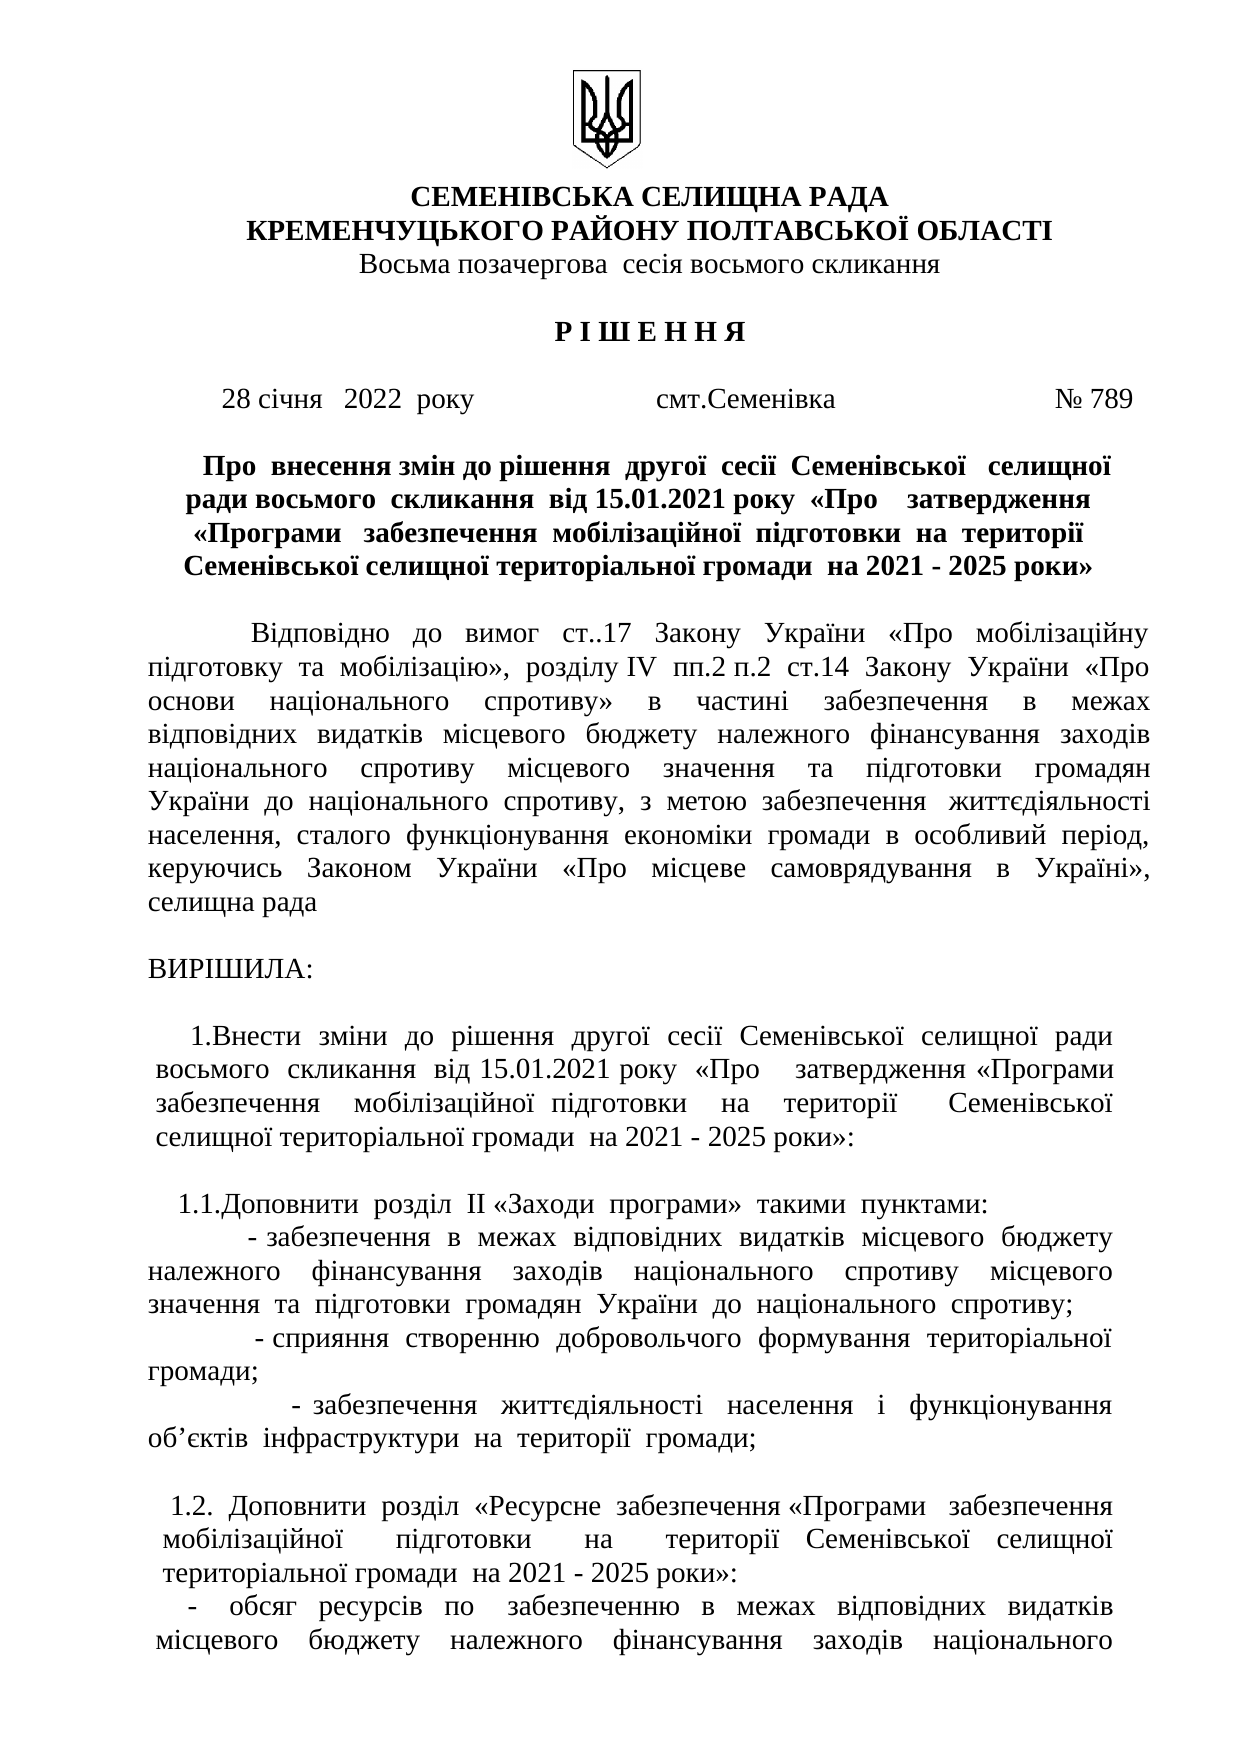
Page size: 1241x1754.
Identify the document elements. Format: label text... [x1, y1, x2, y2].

text 1.2. Доповнити розділ «Ресурсне забезпечення «Програми забезпечення мобілізаційної підготовки на території Семенівської селищної територіальної громади на 2021 - 2025 роки»: [162, 1488, 1114, 1588]
text - забезпечення в межах відповідних видатків місцевого бюджету належного фінансування заходів національного спротиву місцевого значення та підготовки громадян України до національного спротиву; [148, 1219, 1114, 1320]
text Про внесення змін до рішення другої сесії Семенівської селищної ради восьмого скликання від 15.01.2021 року «Про затвердження «Програми забезпечення мобілізаційної підготовки на території Семенівської селищної територіальної громади на 2021 - 2025 роки» [162, 448, 1114, 582]
text - сприяння створенню добровольчого формування територіальної громади; [148, 1320, 1114, 1387]
text Р І Ш Е Н Н Я [148, 314, 1152, 347]
text СЕМЕНІВСЬКА СЕЛИЩНА РАДА [148, 179, 1152, 213]
picture [571, 68, 643, 169]
text 28 січня 2022 року смт.Семенівка № 789 [148, 381, 1152, 414]
text Восьма позачергова сесія восьмого скликання [148, 247, 1152, 280]
text КРЕМЕНЧУЦЬКОГО РАЙОНУ ПОЛТАВСЬКОЇ ОБЛАСТІ [148, 213, 1152, 247]
text 1.Внести зміни до рішення другої сесії Семенівської селищної ради восьмого скликання від 15.01.2021 року «Про затвердження «Програми забезпечення мобілізаційної підготовки на території Семенівської селищної територіальної громади на 2021 - 2025 роки»: [155, 1018, 1114, 1152]
text - забезпечення життєдіяльності населення і функціонування об’єктів інфраструктури на території громади; [148, 1387, 1114, 1454]
text ВИРІШИЛА: [148, 951, 1152, 984]
text Відповідно до вимог ст..17 Закону України «Про мобілізаційну підготовку та мобілізацію», розділу IV пп.2 п.2 ст.14 Закону України «Про основи національного спротиву» в частині забезпечення в межах відповідних видатків місцевого бюджету належного фінансування заходів національного спротиву місцевого значення та підготовки громадян України до національного спротиву, з метою забезпечення життєдіяльності населення, сталого функціонування економіки громади в особливий період, керуючись Законом України «Про місцеве самоврядування в Україні», селищна рада [148, 616, 1152, 917]
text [155, 1588, 1114, 1655]
text 1.1.Доповнити розділ II «Заходи програми» такими пунктами: [177, 1186, 1114, 1219]
